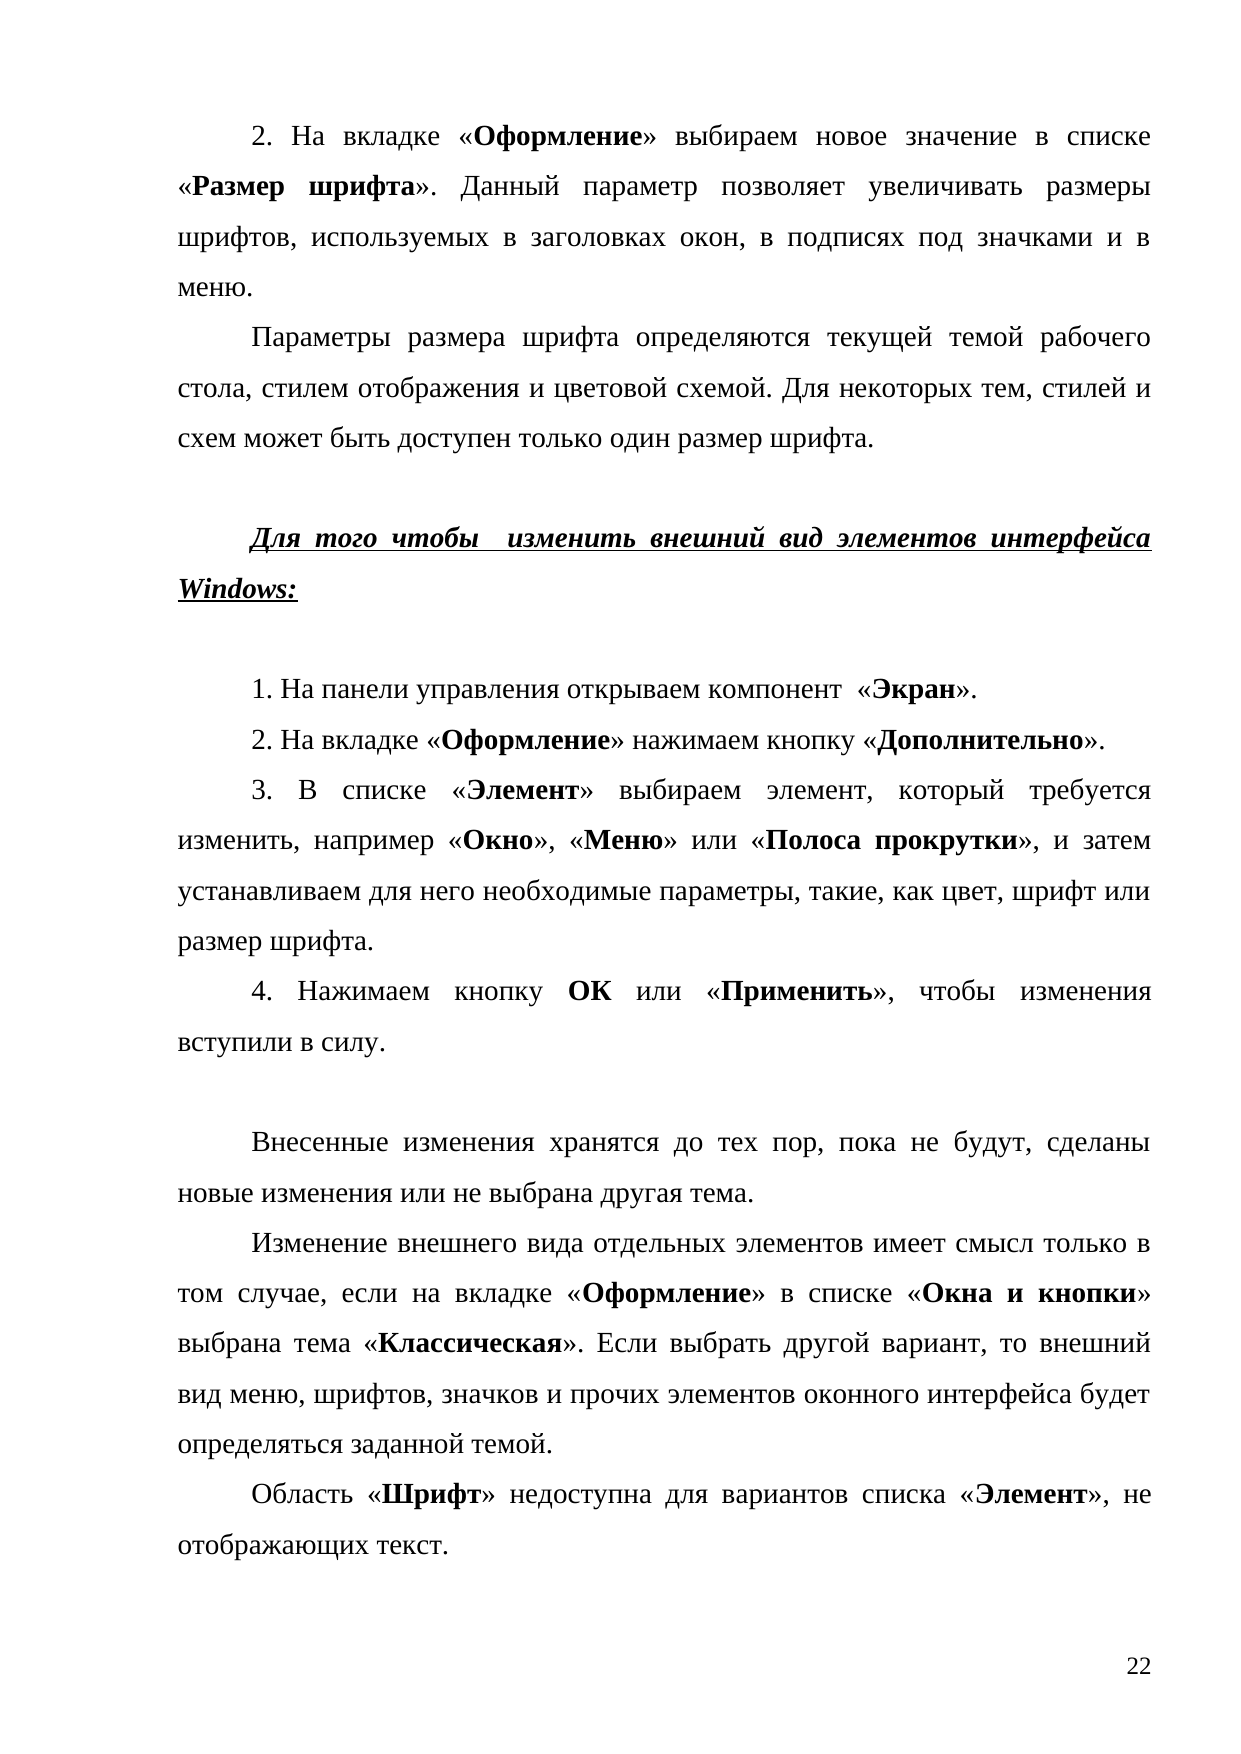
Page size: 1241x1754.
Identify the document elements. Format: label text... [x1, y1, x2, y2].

text Внесенные изменения хранятся до тех пор, пока не будут, сделаны новые изменения или не выбрана другая тема. [177, 1124, 1152, 1208]
text 4. Нажимаем кнопку ОК или «Применить», чтобы изменения вступили в силу. [177, 973, 1152, 1057]
text Параметры размера шрифта определяются текущей темой рабочего стола, стилем отображения и цветовой схемой. Для некоторых тем, стилей и схем может быть доступен только один размер шрифта. [177, 319, 1152, 453]
text 3. В списке «Элемент» выбираем элемент, который требуется изменить, например «Окно», «Меню» или «Полоса прокрутки», и затем устанавливаем для него необходимые параметры, такие, как цвет, шрифт или размер шрифта. [177, 772, 1152, 957]
text 2. На вкладке «Оформление» выбираем новое значение в списке «Размер шрифта». Данный параметр позволяет увеличивать размеры шрифтов, используемых в заголовках окон, в подписях под значками и в меню. [177, 118, 1152, 303]
text 1. На панели управления открываем компонент «Экран». [177, 672, 1152, 705]
text Для того чтобы изменить внешний вид элементов интерфейса Windows: [177, 521, 1152, 604]
text Изменение внешнего вида отдельных элементов имеет смысл только в том случае, если на вкладке «Оформление» в списке «Окна и кнопки» выбрана тема «Классическая». Если выбрать другой вариант, то внешний вид меню, шрифтов, значков и прочих элементов оконного интерфейса будет определяться заданной темой. [177, 1225, 1152, 1460]
text 2. На вкладке «Оформление» нажимаем кнопку «Дополнительно». [177, 722, 1152, 755]
text Область «Шрифт» недоступна для вариантов списка «Элемент», не отображающих текст. [177, 1477, 1152, 1560]
